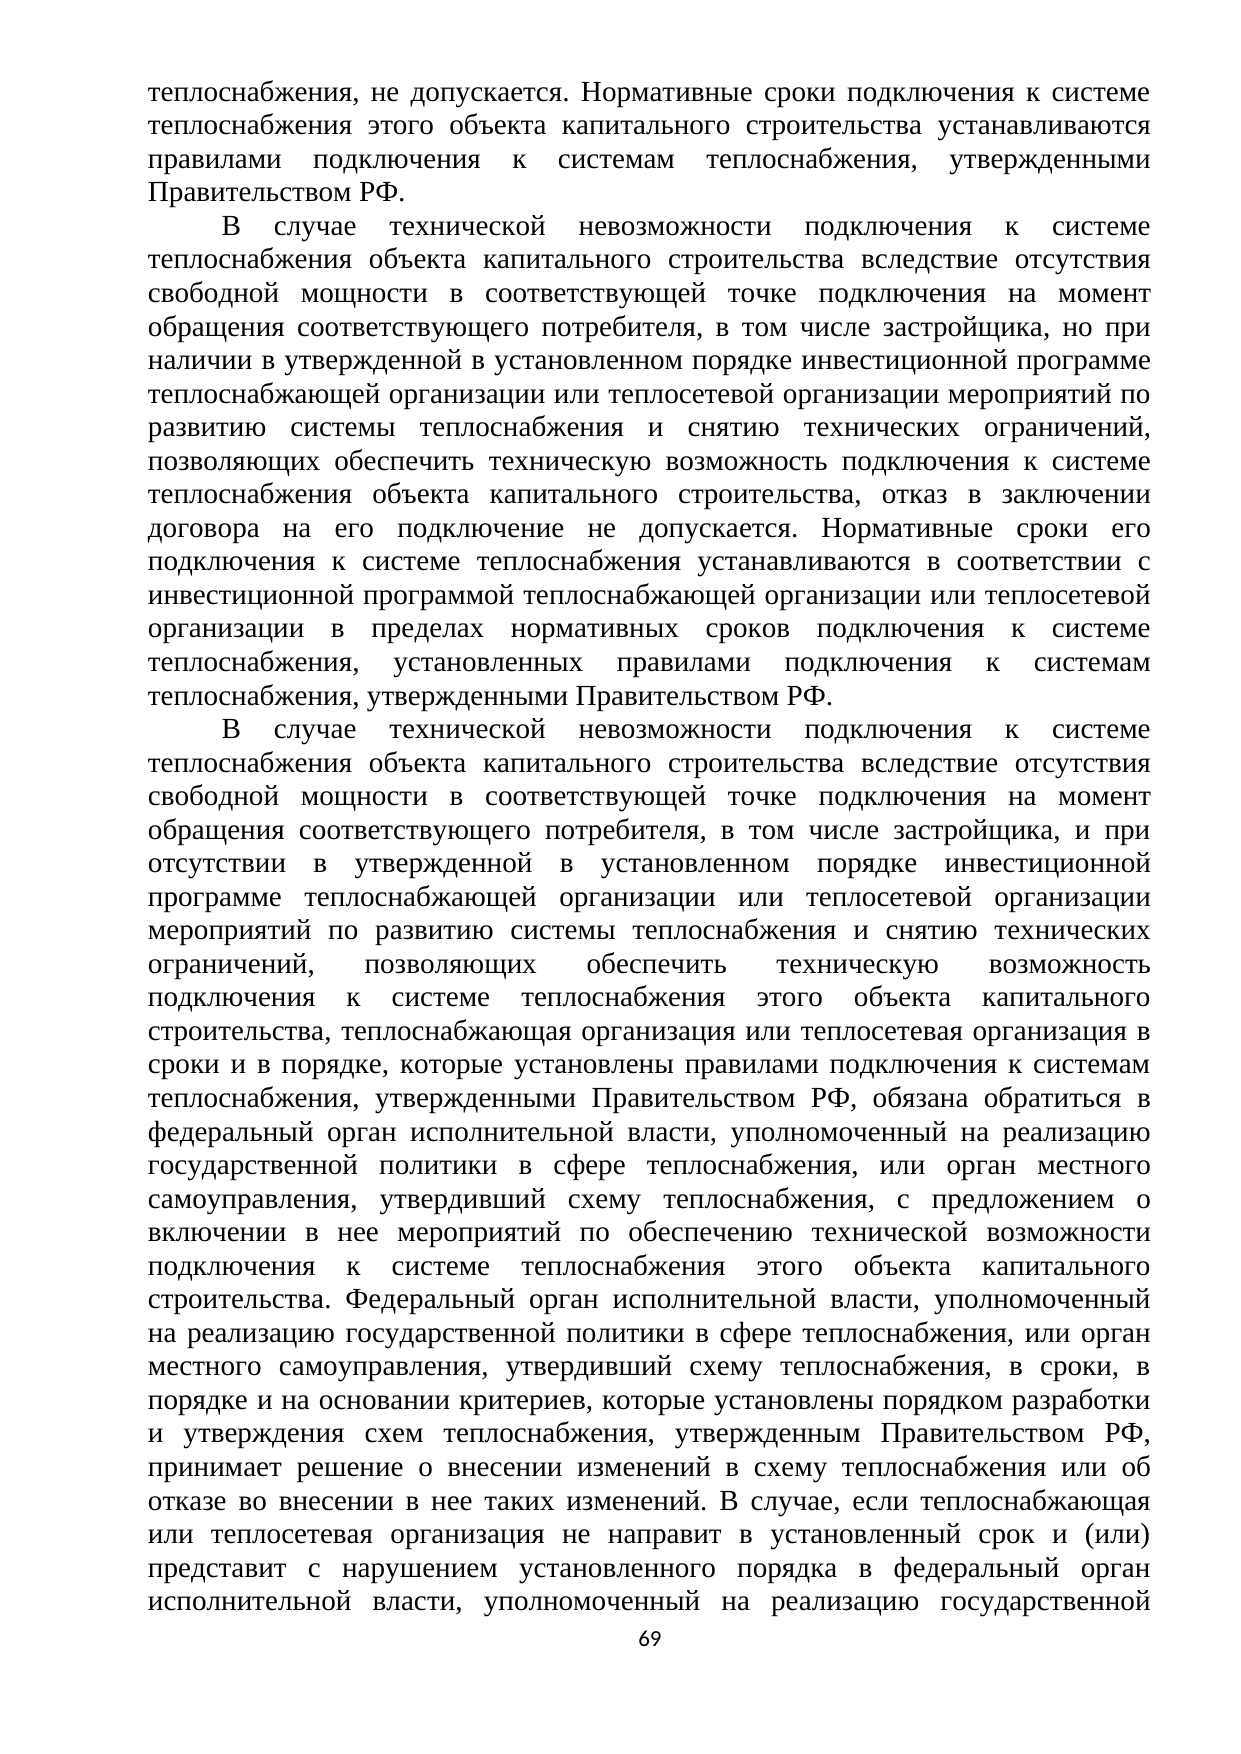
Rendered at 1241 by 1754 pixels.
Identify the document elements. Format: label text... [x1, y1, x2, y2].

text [148, 711, 1152, 1617]
text В случае технической невозможности подключения к системе теплоснабжения объекта капитального строительства вследствие отсутствия свободной мощности в соответствующей точке подключения на момент обращения соответствующего потребителя, в том числе застройщика, но при наличии в утвержденной в установленном порядке инвестиционной программе теплоснабжающей организации или теплосетевой организации мероприятий по развитию системы теплоснабжения и снятию технических ограничений, позволяющих обеспечить техническую возможность подключения к системе теплоснабжения объекта капитального строительства, отказ в заключении договора на его подключение не допускается. Нормативные сроки его подключения к системе теплоснабжения устанавливаются в соответствии с инвестиционной программой теплоснабжающей организации или теплосетевой организации в пределах нормативных сроков подключения к системе теплоснабжения, установленных правилами подключения к системам теплоснабжения, утвержденными Правительством РФ. [148, 208, 1152, 711]
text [148, 74, 1152, 208]
